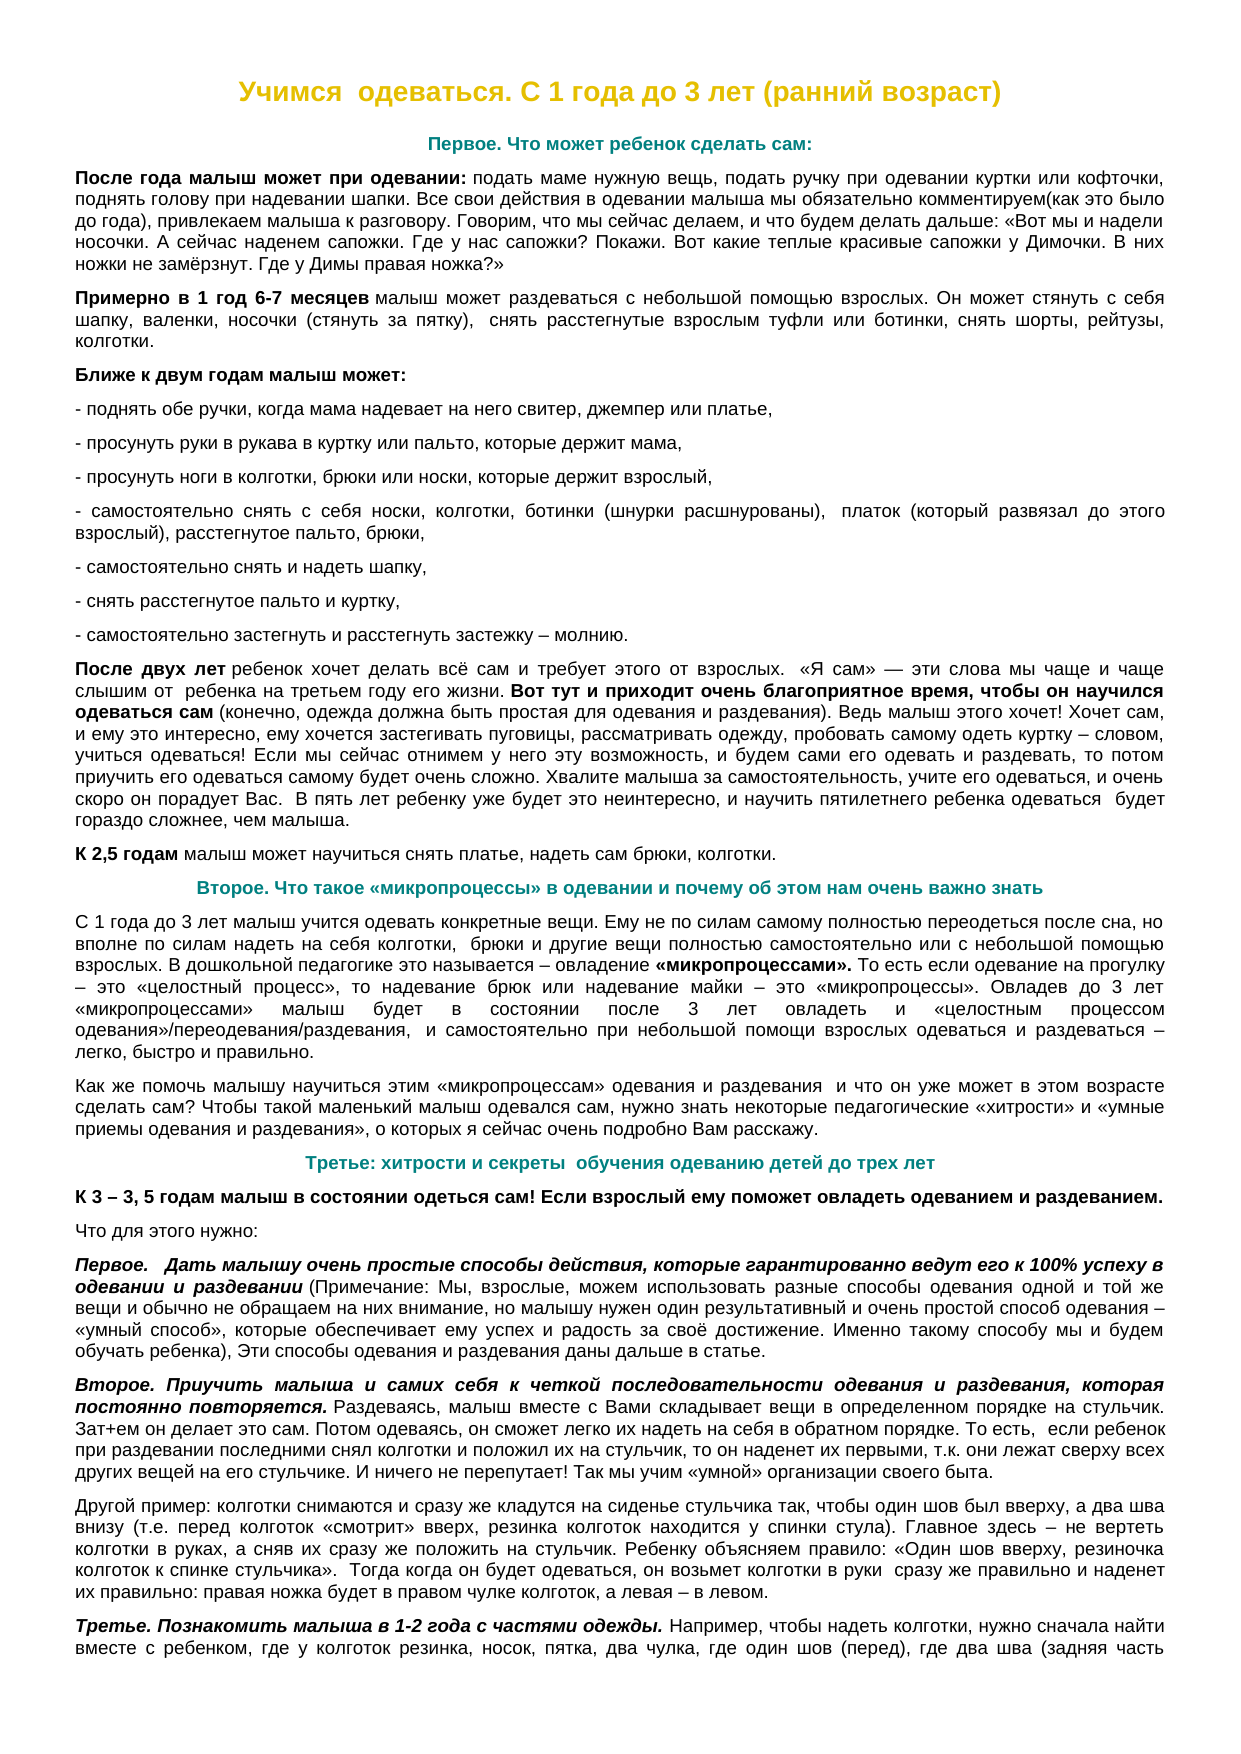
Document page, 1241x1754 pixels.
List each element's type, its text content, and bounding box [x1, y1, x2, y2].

text - снять расстегнутое пальто и куртку, [75, 590, 1165, 611]
text - самостоятельно застегнуть и расстегнуть застежку – молнию. [75, 624, 1165, 646]
text После двух лет ребенок хочет делать всё сам и требует этого от взрослых. «Я сам» — эти слова мы чаще и чаще слышим от ребенка на третьем году его жизни. Вот тут и приходит очень благоприятное время, чтобы он научился одеваться сам (конечно, одежда должна быть простая для одевания и раздевания). Ведь малыш этого хочет! Хочет сам, и ему это интересно, ему хочется застегивать пуговицы, рассматривать одежду, пробовать самому одеть куртку – словом, учиться одеваться! Если мы сейчас отнимем у него эту возможность, и будем сами его одевать и раздевать, то потом приучить его одеваться самому будет очень сложно. Хвалите малыша за самостоятельность, учите его одеваться, и очень скоро он порадует Вас. В пять лет ребенку уже будет это неинтересно, и научить пятилетнего ребенка одеваться будет гораздо сложнее, чем малыша. [75, 658, 1165, 831]
text - самостоятельно снять с себя носки, колготки, ботинки (шнурки расшнурованы), платок (который развязал до этого взрослый), расстегнутое пальто, брюки, [75, 500, 1165, 543]
text Другой пример: колготки снимаются и сразу же кладутся на сиденье стульчика так, чтобы один шов был вверху, а два шва внизу (т.е. перед колготок «смотрит» вверх, резинка колготок находится у спинки стула). Главное здесь – не вертеть колготки в руках, а сняв их сразу же положить на стульчик. Ребенку объясняем правило: «Один шов вверху, резиночка колготок к спинке стульчика». Тогда когда он будет одеваться, он возьмет колготки в руки сразу же правильно и наденет их правильно: правая ножка будет в правом чулке колготок, а левая – в левом. [75, 1494, 1165, 1602]
text Третье: хитрости и секреты обучения одеванию детей до трех лет [75, 1152, 1165, 1173]
text - самостоятельно снять и надеть шапку, [75, 556, 1165, 577]
text Первое. Что может ребенок сделать сам: [75, 132, 1165, 154]
text Ближе к двум годам малыш может: [75, 364, 1165, 386]
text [75, 1615, 1165, 1658]
text - просунуть ноги в колготки, брюки или носки, которые держит взрослый, [75, 466, 1165, 488]
text Учимся одеваться. С 1 года до 3 лет (ранний возраст) [75, 75, 1165, 107]
text Как же помочь малышу научиться этим «микропроцессам» одевания и раздевания и что он уже может в этом возрасте сделать сам? Чтобы такой маленький малыш одевался сам, нужно знать некоторые педагогические «хитрости» и «умные приемы одевания и раздевания», о которых я сейчас очень подробно Вам расскажу. [75, 1074, 1165, 1139]
text К 3 – 3, 5 годам малыш в состоянии одеться сам! Если взрослый ему поможет овладеть одеванием и раздеванием. [75, 1186, 1165, 1207]
text К 2,5 годам малыш может научиться снять платье, надеть сам брюки, колготки. [75, 843, 1165, 864]
text С 1 года до 3 лет малыш учится одевать конкретные вещи. Ему не по силам самому полностью переодеться после сна, но вполне по силам надеть на себя колготки, брюки и другие вещи полностью самостоятельно или с небольшой помощью взрослых. В дошкольной педагогике это называется – овладение «микропроцессами». То есть если одевание на прогулку – это «целостный процесс», то надевание брюк или надевание майки – это «микропроцессы». Овладев до 3 лет «микропроцессами» малыш будет в состоянии после 3 лет овладеть и «целостным процессом одевания»/переодевания/раздевания, и самостоятельно при небольшой помощи взрослых одеваться и раздеваться – легко, быстро и правильно. [75, 911, 1165, 1062]
text Первое. Дать малышу очень простые способы действия, которые гарантированно ведут его к 100% успеху в одевании и раздевании (Примечание: Мы, взрослые, можем использовать разные способы одевания одной и той же вещи и обычно не обращаем на них внимание, но малышу нужен один результативный и очень простой способ одевания – «умный способ», которые обеспечивает ему успех и радость за своё достижение. Именно такому способу мы и будем обучать ребенка), Эти способы одевания и раздевания даны дальше в статье. [75, 1254, 1165, 1362]
text - просунуть руки в рукава в куртку или пальто, которые держит мама, [75, 432, 1165, 454]
text Что для этого нужно: [75, 1220, 1165, 1241]
text Примерно в 1 год 6-7 месяцев малыш может раздеваться с небольшой помощью взрослых. Он может стянуть с себя шапку, валенки, носочки (стянуть за пятку), снять расстегнутые взрослым туфли или ботинки, снять шорты, рейтузы, колготки. [75, 287, 1165, 351]
text Второе. Приучить малыша и самих себя к четкой последовательности одевания и раздевания, которая постоянно повторяется. Раздеваясь, малыш вместе с Вами складывает вещи в определенном порядке на стульчик. Зат+ем он делает это сам. Потом одеваясь, он сможет легко их надеть на себя в обратном порядке. То есть, если ребенок при раздевании последними снял колготки и положил их на стульчик, то он наденет их первыми, т.к. они лежат сверху всех других вещей на его стульчике. И ничего не перепутает! Так мы учим «умной» организации своего быта. [75, 1374, 1165, 1482]
text После года малыш может при одевании: подать маме нужную вещь, подать ручку при одевании куртки или кофточки, поднять голову при надевании шапки. Все свои действия в одевании малыша мы обязательно комментируем(как это было до года), привлекаем малыша к разговору. Говорим, что мы сейчас делаем, и что будем делать дальше: «Вот мы и надели носочки. А сейчас наденем сапожки. Где у нас сапожки? Покажи. Вот какие теплые красивые сапожки у Димочки. В них ножки не замёрзнут. Где у Димы правая ножка?» [75, 166, 1165, 274]
text - поднять обе ручки, когда мама надевает на него свитер, джемпер или платье, [75, 398, 1165, 419]
text Второе. Что такое «микропроцессы» в одевании и почему об этом нам очень важно знать [75, 877, 1165, 899]
